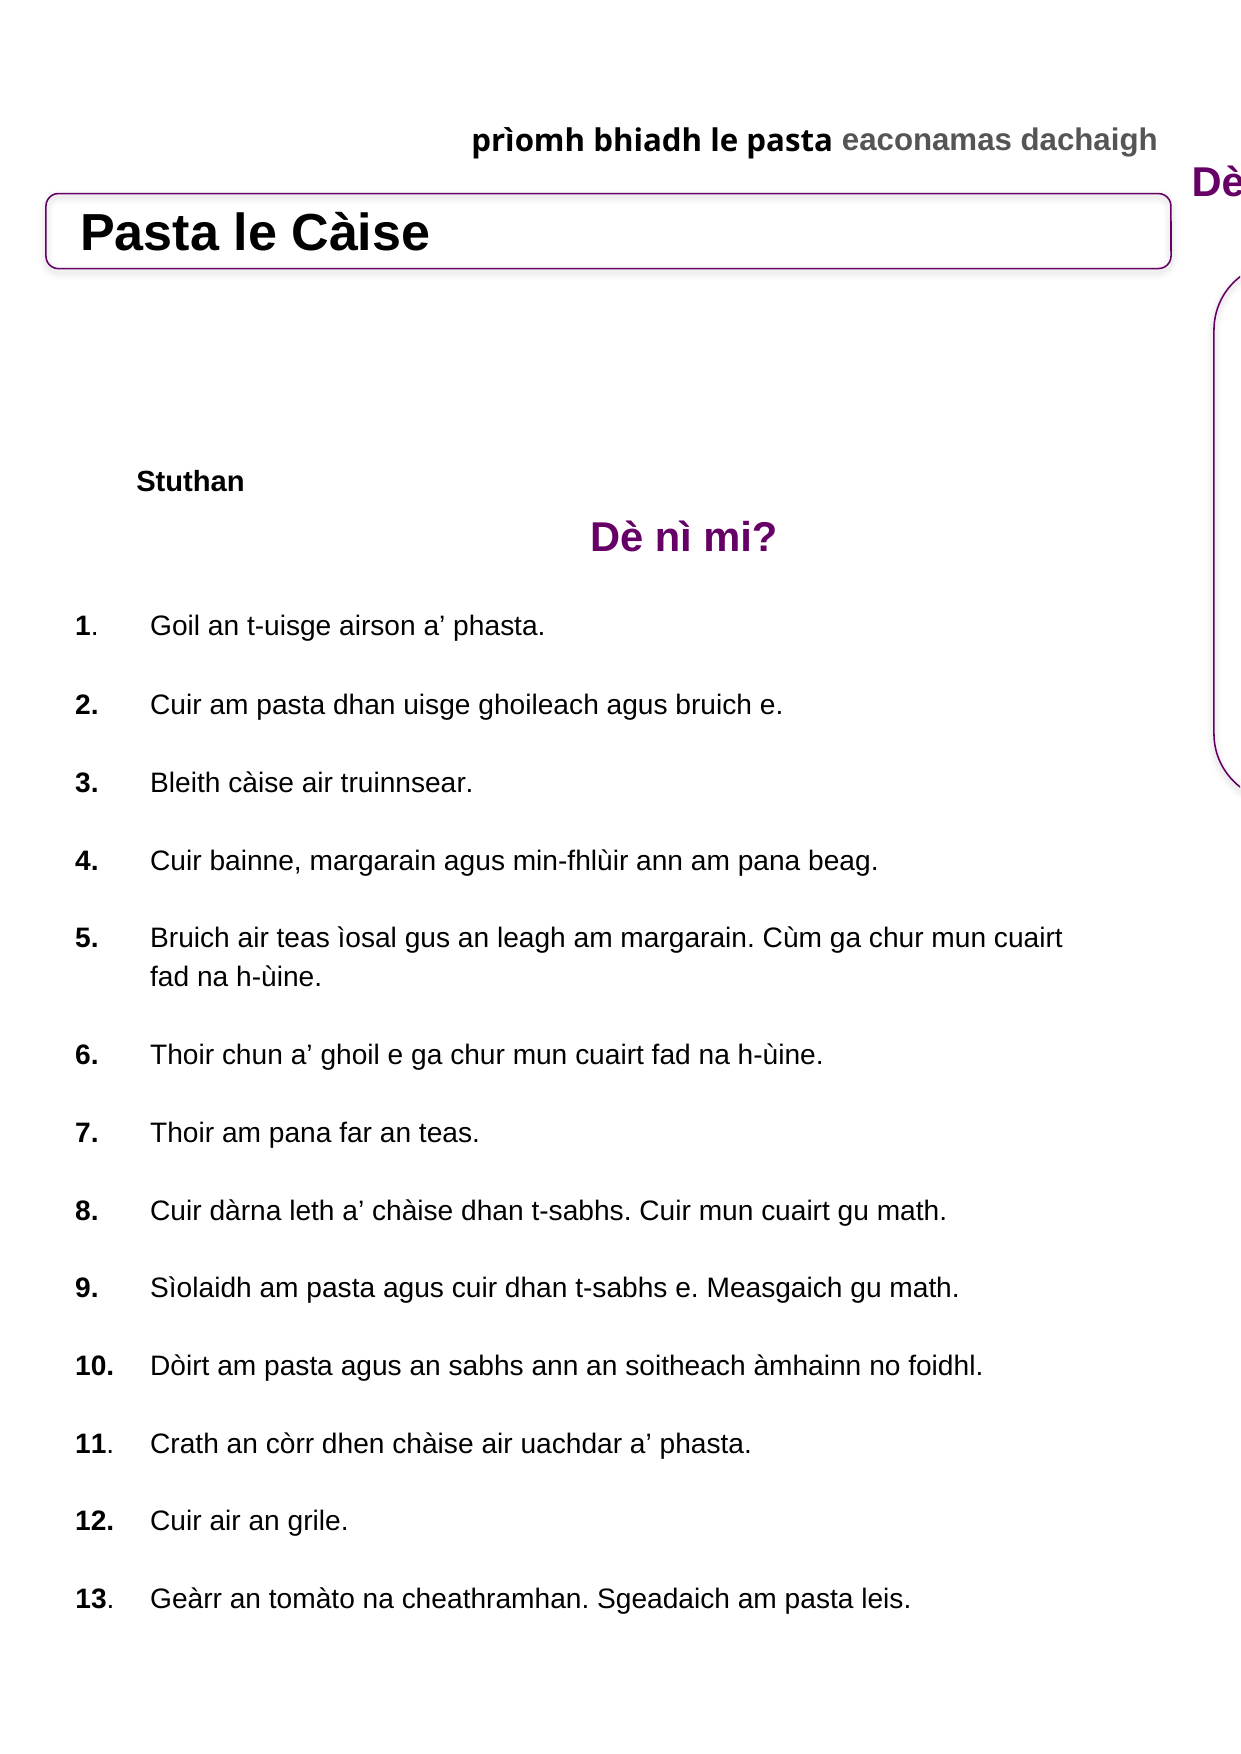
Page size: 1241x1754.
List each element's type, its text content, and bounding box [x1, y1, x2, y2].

text 6. Thoir chun a’ ghoil e ga chur mun cuairt fad na h-ùine. [75, 1038, 1165, 1070]
text 7. Thoir am pana far an teas. [75, 1116, 1165, 1148]
text 8. Cuir dàrna leth a’ chàise dhan t-sabhs. Cuir mun cuairt gu math. [75, 1193, 1165, 1226]
text 9. Sìolaidh am pasta agus cuir dhan t-sabhs e. Measgaich gu math. [75, 1271, 1165, 1303]
text 3. Bleith càise air truinnsear. [75, 766, 1165, 798]
text prìomh bhiadh le pasta eaconamas dachaigh [75, 118, 1165, 161]
text 11. Crath an còrr dhen chàise air uachdar a’ phasta. [75, 1427, 1165, 1459]
text 5. Bruich air teas ìosal gus an leagh am margarain. Cùm ga chur mun cuairt [75, 921, 1165, 954]
text 12. Cuir air an grile. [75, 1504, 1165, 1537]
text 1. Goil an t-uisge airson a’ phasta. [75, 609, 1165, 641]
text 4. Cuir bainne, margarain agus min-fhlùir ann am pana beag. [75, 844, 1165, 876]
text 10. Dòirt am pasta agus an sabhs ann an soitheach àmhainn no foidhl. [75, 1349, 1165, 1381]
text 13. Geàrr an tomàto na cheathramhan. Sgeadaich am pasta leis. [75, 1582, 1165, 1614]
text 2. Cuir am pasta dhan uisge ghoileach agus bruich e. [75, 688, 1165, 721]
text fad na h-ùine. [75, 960, 1165, 993]
text Dè nì mi? [75, 513, 1165, 561]
